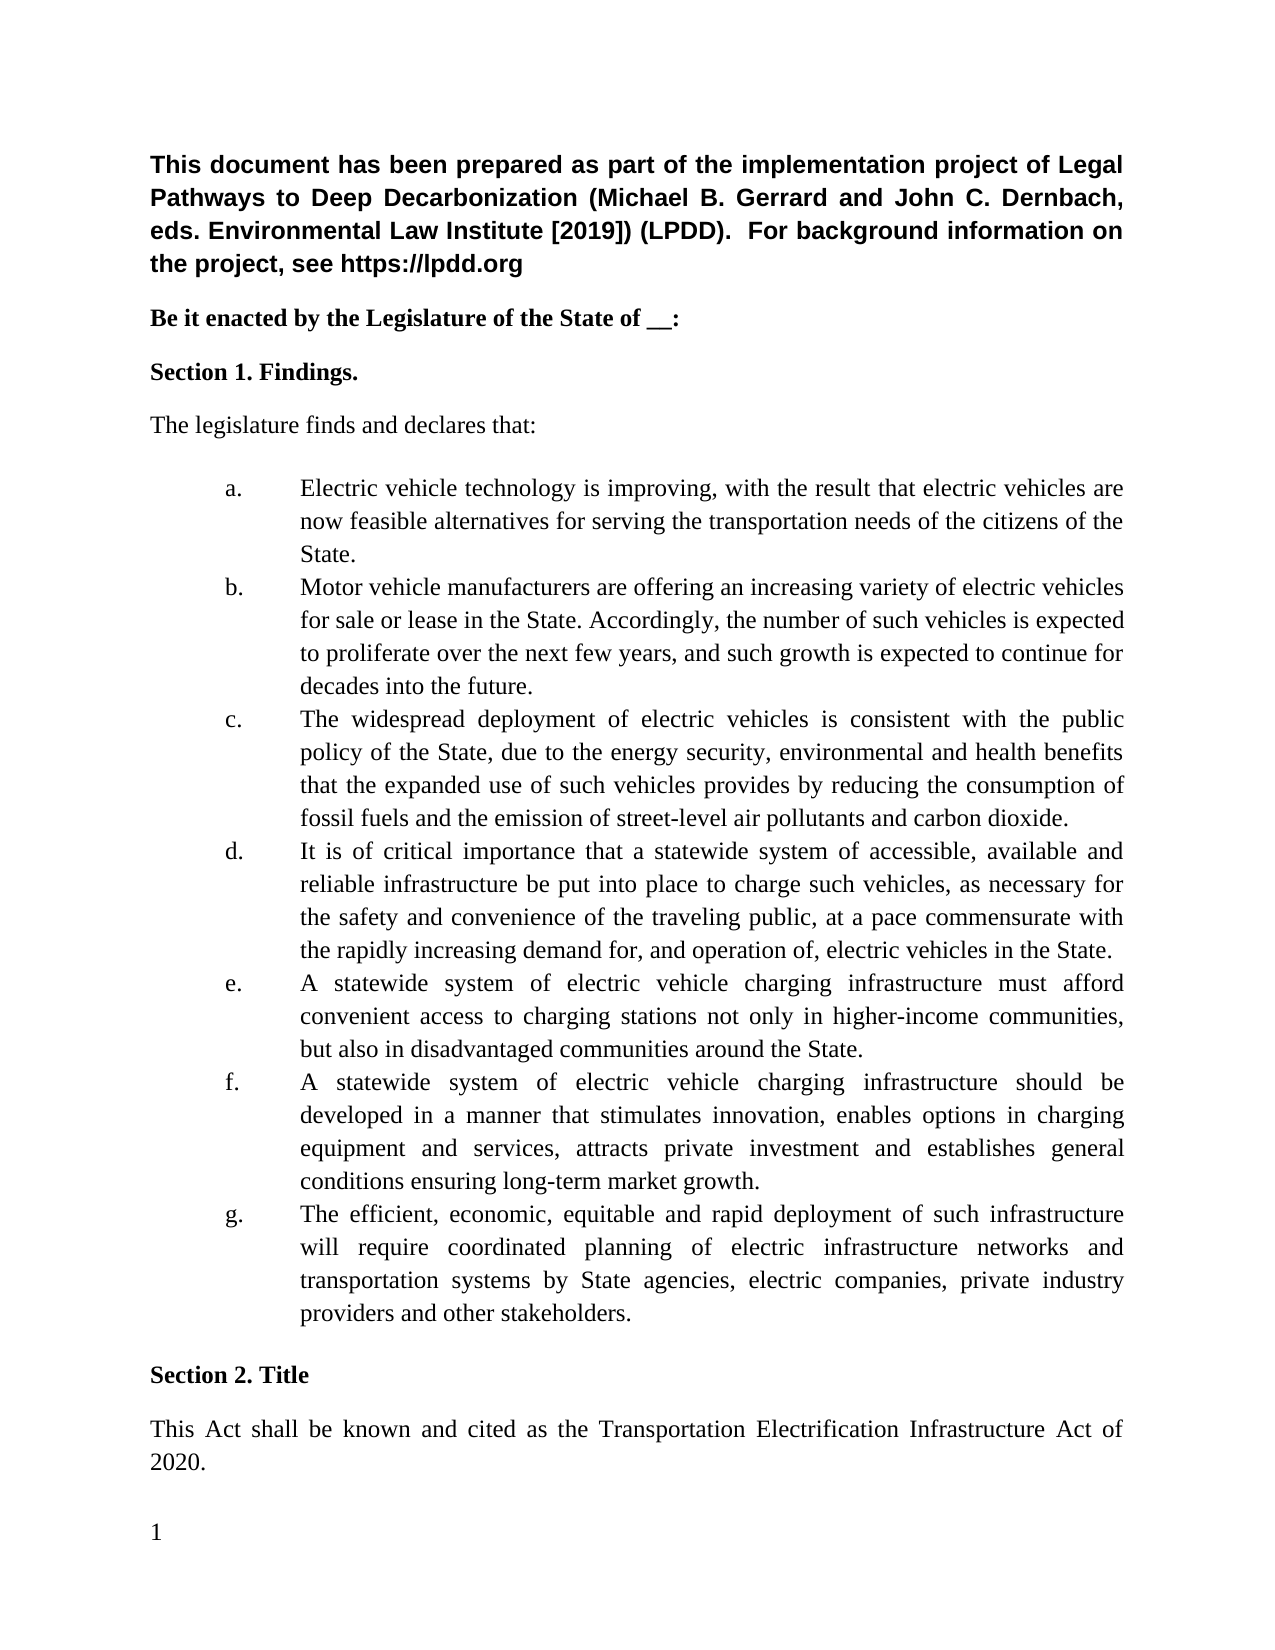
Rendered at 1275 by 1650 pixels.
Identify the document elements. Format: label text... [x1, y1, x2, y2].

list Electric vehicle technology is improving, with the result that electric vehicles are now feasible alternatives for serving the transportation needs of the citizens of the State. [225, 473, 1125, 568]
list A statewide system of electric vehicle charging infrastructure should be developed in a manner that stimulates innovation, enables options in charging equipment and services, attracts private investment and establishes general conditions ensuring long-term market growth. [225, 1067, 1125, 1195]
list It is of critical importance that a statewide system of accessible, available and reliable infrastructure be put into place to charge such vehicles, as necessary for the safety and convenience of the traveling public, at a pace commensurate with the rapidly increasing demand for, and operation of, electric vehicles in the State. [225, 836, 1125, 964]
text Section 1. Findings. [150, 357, 1125, 386]
list The widespread deployment of electric vehicles is consistent with the public policy of the State, due to the energy security, environmental and health benefits that the expanded use of such vehicles provides by reducing the consumption of fossil fuels and the emission of street-level air pollutants and carbon dioxide. [225, 704, 1125, 832]
text Be it enacted by the Legislature of the State of __: [150, 303, 1125, 332]
text Section 2. Title [150, 1361, 1125, 1389]
text The legislature finds and declares that: [150, 411, 1125, 439]
list A statewide system of electric vehicle charging infrastructure must afford convenient access to charging stations not only in higher-income communities, but also in disadvantaged communities around the State. [225, 968, 1125, 1063]
list The efficient, economic, equitable and rapid deployment of such infrastructure will require coordinated planning of electric infrastructure networks and transportation systems by State agencies, electric companies, private industry providers and other stakeholders. [225, 1199, 1125, 1327]
text This Act shall be known and cited as the Transportation Electrification Infrastructure Act of 2020. [150, 1414, 1125, 1476]
list Motor vehicle manufacturers are offering an increasing variety of electric vehicles for sale or lease in the State. Accordingly, the number of such vehicles is expected to proliferate over the next few years, and such growth is expected to continue for decades into the future. [225, 572, 1125, 700]
text This document has been prepared as part of the implementation project of Legal Pathways to Deep Decarbonization (Michael B. Gerrard and John C. Dernbach, eds. Environmental Law Institute [2019]) (LPDD). For background information on the project, see https://lpdd.org [150, 150, 1125, 278]
